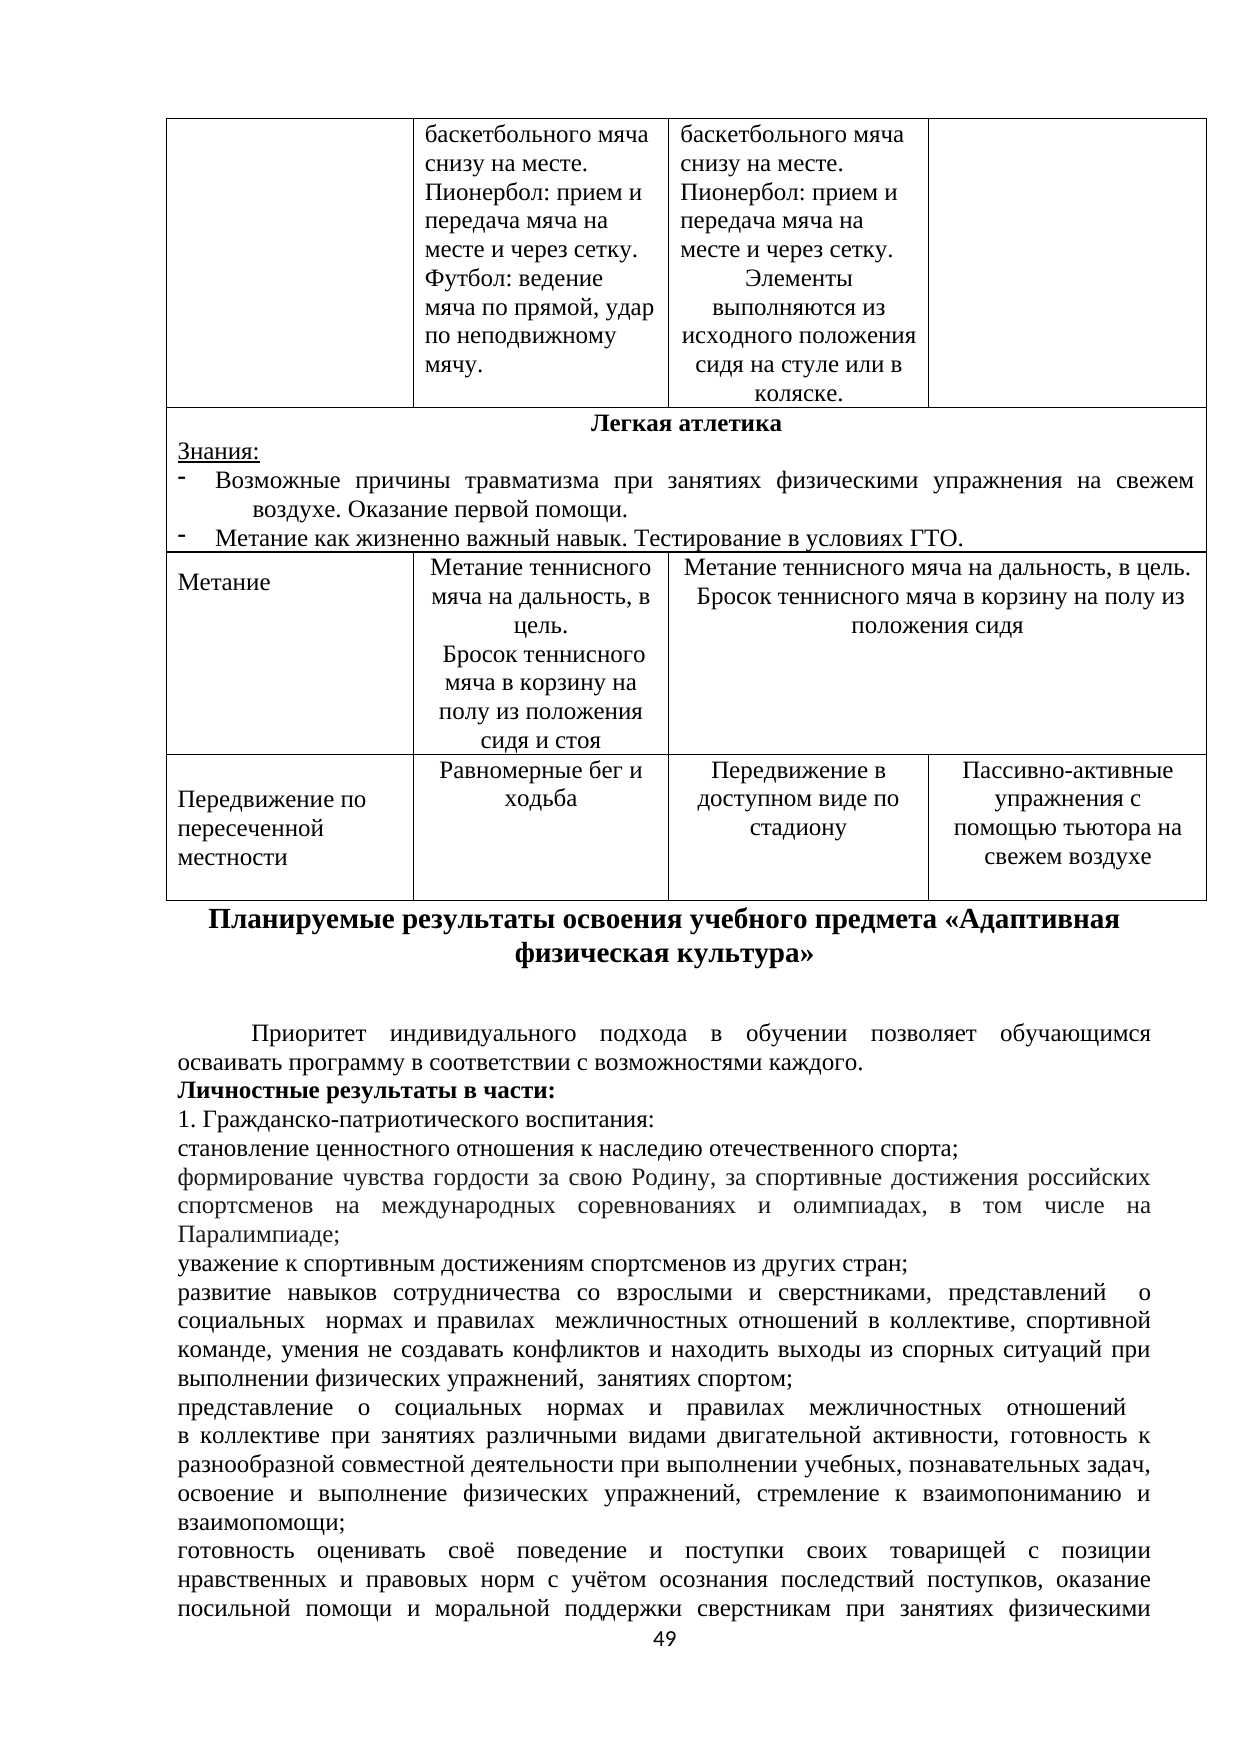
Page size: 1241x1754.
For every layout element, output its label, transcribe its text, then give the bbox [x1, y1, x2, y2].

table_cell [929, 119, 1206, 407]
table_cell Метание теннисного мяча на дальность, в цель. Бросок теннисного мяча в корзину на полу из положения сидя и стоя [414, 553, 668, 754]
text формирование чувства гордости за свою Родину, за спортивные достижения российских спортсменов на международных соревнованиях и олимпиадах, в том числе на Паралимпиаде; [177, 1162, 1152, 1248]
text 1. Гражданско-патриотического воспитания: [177, 1104, 1152, 1133]
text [177, 1392, 1152, 1622]
text Планируемые результаты освоения учебного предмета «Адаптивная физическая культура» [177, 901, 1152, 968]
text уважение к спортивным достижениям спортсменов из других стран; [177, 1248, 1152, 1277]
table_cell Легкая атлетика Знания: Возможные причины травматизма при занятиях физическими упражнения на свежем воздухе. Оказание первой помощи. Метание как жизненно важный навык. Тестирование в условиях ГТО. [167, 408, 1206, 551]
text развитие навыков сотрудничества со взрослыми и сверстниками, представлений о социальных нормах и правилах межличностных отношений в коллективе, спортивной команде, умения не создавать конфликтов и находить выходы из спорных ситуаций при выполнении физических упражнений, занятиях спортом; [177, 1277, 1152, 1392]
text становление ценностного отношения к наследию отечественного спорта; [177, 1133, 1152, 1162]
table_cell Передвижение в доступном виде по стадиону [669, 755, 928, 900]
table_cell Метание теннисного мяча на дальность, в цель. Бросок теннисного мяча в корзину на полу из положения сидя [669, 553, 1206, 754]
table_cell Равномерные бег и ходьба [414, 755, 668, 900]
text Личностные результаты в части: [177, 1076, 1152, 1104]
text Приоритет индивидуального подхода в обучении позволяет обучающимся осваивать программу в соответствии с возможностями каждого. [177, 1018, 1152, 1076]
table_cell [414, 119, 668, 407]
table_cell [669, 119, 928, 407]
table_cell Пассивно-активные упражнения с помощью тьютора на свежем воздухе [929, 755, 1206, 900]
table_cell Передвижение по пересеченной местности [167, 755, 413, 900]
table_cell Метание [167, 553, 413, 754]
